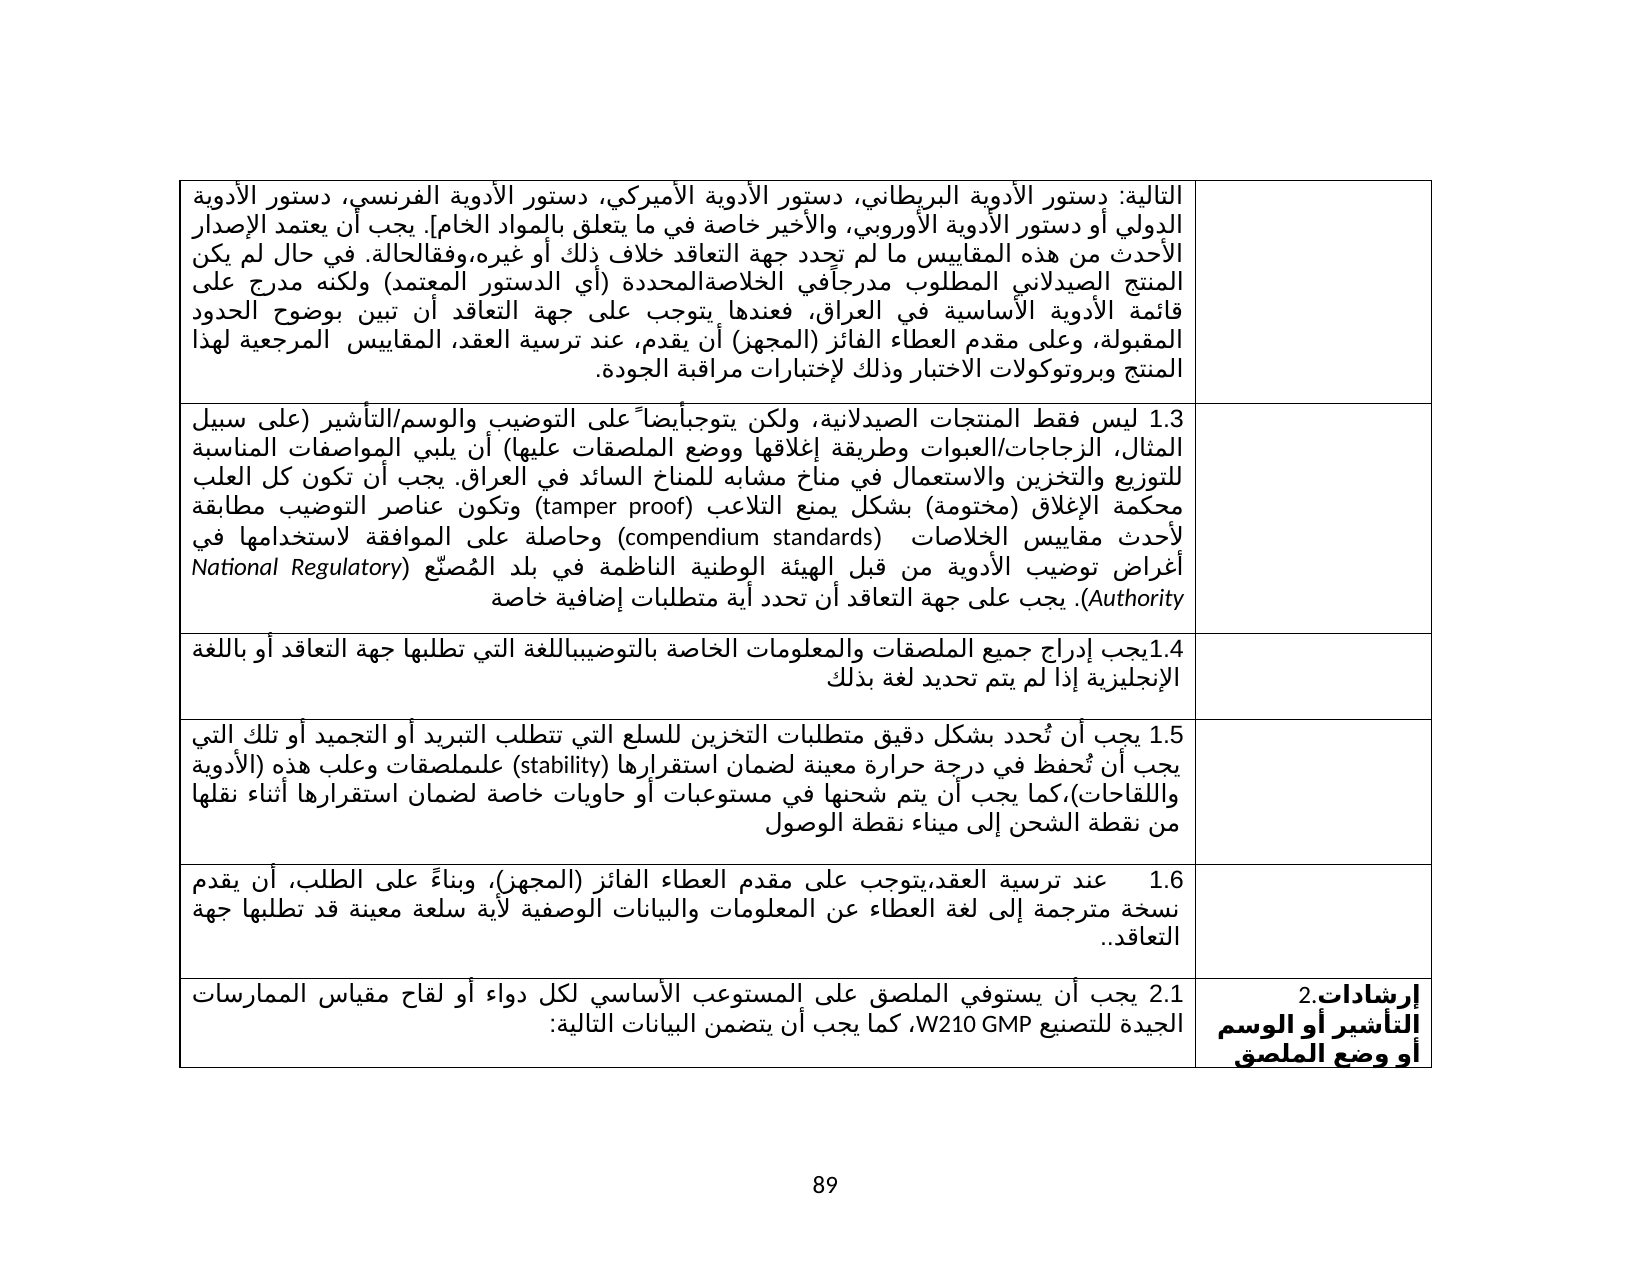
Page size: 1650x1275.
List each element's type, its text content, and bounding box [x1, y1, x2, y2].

table_cell [1196, 865, 1431, 978]
table_cell 2.إرشادات التأشير أو الوسم أو وضع الملصق [1196, 979, 1431, 1067]
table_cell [181, 181, 1195, 403]
table_cell 1.5 يجب أن تُحدد بشكل دقيق متطلبات التخزين للسلع التي تتطلب التبريد أو التجميد أو تلك التي يجب أن تُحفظ في درجة حرارة معينة لضمان استقرارها (stability) علىملصقات وعلب هذه (الأدوية واللقاحات)،كما يجب أن يتم شحنها في مستوعبات أو حاويات خاصة لضمان استقرارها أثناء نقلها من نقطة الشحن إلى ميناء نقطة الوصول [181, 720, 1195, 864]
table_cell 1.3 ليس فقط المنتجات الصيدلانية، ولكن يتوجبأيضا ًعلى التوضيب والوسم/التأشير (على سبيل المثال، الزجاجات/العبوات وطريقة إغلاقها ووضع الملصقات عليها) أن يلبي المواصفات المناسبة للتوزيع والتخزين والاستعمال في مناخ مشابه للمناخ السائد في العراق. يجب أن تكون كل العلب محكمة الإغلاق (مختومة) بشكل يمنع التلاعب (tamper proof) وتكون عناصر التوضيب مطابقة لأحدث مقاييس الخلاصات (compendium standards) وحاصلة على الموافقة لاستخدامها في أغراض توضيب الأدوية من قبل الهيئة الوطنية الناظمة في بلد المُصنّع (National Regulatory Authority). يجب على جهة التعاقد أن تحدد أية متطلبات إضافية خاصة [181, 404, 1195, 633]
table_cell 1.6 عند ترسية العقد،يتوجب على مقدم العطاء الفائز (المجهز)، وبناءً على الطلب، أن يقدم نسخة مترجمة إلى لغة العطاء عن المعلومات والبيانات الوصفية لأية سلعة معينة قد تطلبها جهة التعاقد.. [181, 865, 1195, 978]
table_cell 2.1 يجب أن يستوفي الملصق على المستوعب الأساسي لكل دواء أو لقاح مقياس الممارسات الجيدة للتصنيع W210 GMP، كما يجب أن يتضمن البيانات التالية: [181, 979, 1195, 1067]
table_cell 1.4يجب إدراج جميع الملصقات والمعلومات الخاصة بالتوضيبباللغة التي تطلبها جهة التعاقد أو باللغة الإنجليزية إذا لم يتم تحديد لغة بذلك [181, 634, 1195, 719]
table_cell [1196, 181, 1431, 403]
table_cell [1196, 720, 1431, 864]
table_cell [1196, 404, 1431, 633]
table_cell [1196, 634, 1431, 719]
